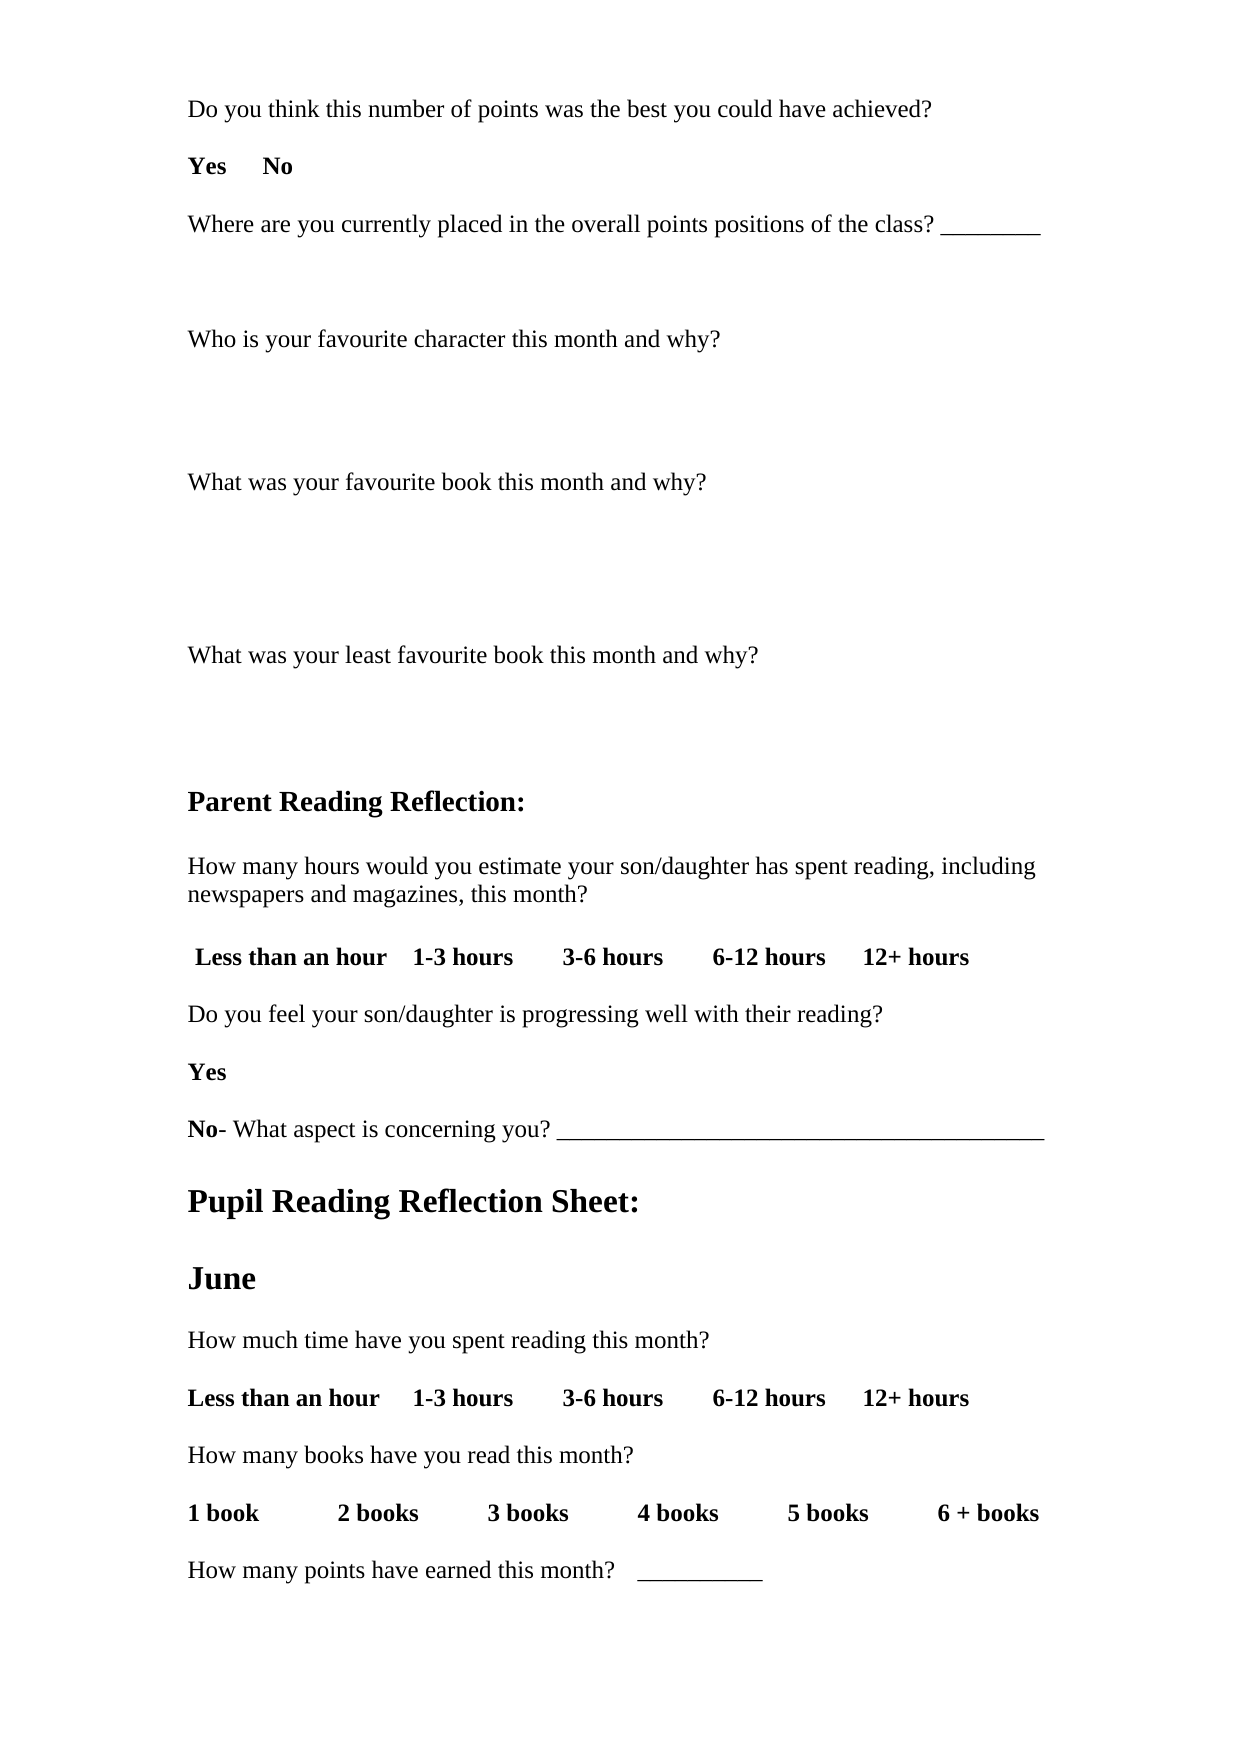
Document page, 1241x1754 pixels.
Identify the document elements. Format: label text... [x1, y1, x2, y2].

text Pupil Reading Reflection Sheet: [187, 1181, 1053, 1220]
text What was your favourite book this month and why? [187, 467, 1053, 496]
text What was your least favourite book this month and why? [187, 640, 1053, 669]
text Yes No [187, 151, 1053, 180]
text June [187, 1258, 1053, 1296]
text Where are you currently placed in the overall points positions of the class? ________ [187, 209, 1053, 237]
text Less than an hour 1-3 hours 3-6 hours 6-12 hours 12+ hours [187, 942, 1053, 971]
text Yes [187, 1057, 1053, 1086]
text Parent Reading Reflection: [187, 784, 1053, 817]
text Who is your favourite character this month and why? [187, 324, 1053, 352]
text Do you think this number of points was the best you could have achieved? [187, 94, 1053, 122]
text Do you feel your son/daughter is progressing well with their reading? [187, 999, 1053, 1028]
text How many points have earned this month? __________ [187, 1555, 1053, 1584]
text 1 book 2 books 3 books 4 books 5 books 6 + books [187, 1498, 1053, 1526]
text How many hours would you estimate your son/daughter has spent reading, including newspapers and magazines, this month? [187, 851, 1053, 908]
text No- What aspect is concerning you? _______________________________________ [187, 1114, 1053, 1143]
text How many books have you read this month? [187, 1440, 1053, 1469]
text How much time have you spent reading this month? [187, 1325, 1053, 1354]
text Less than an hour 1-3 hours 3-6 hours 6-12 hours 12+ hours [187, 1383, 1053, 1411]
